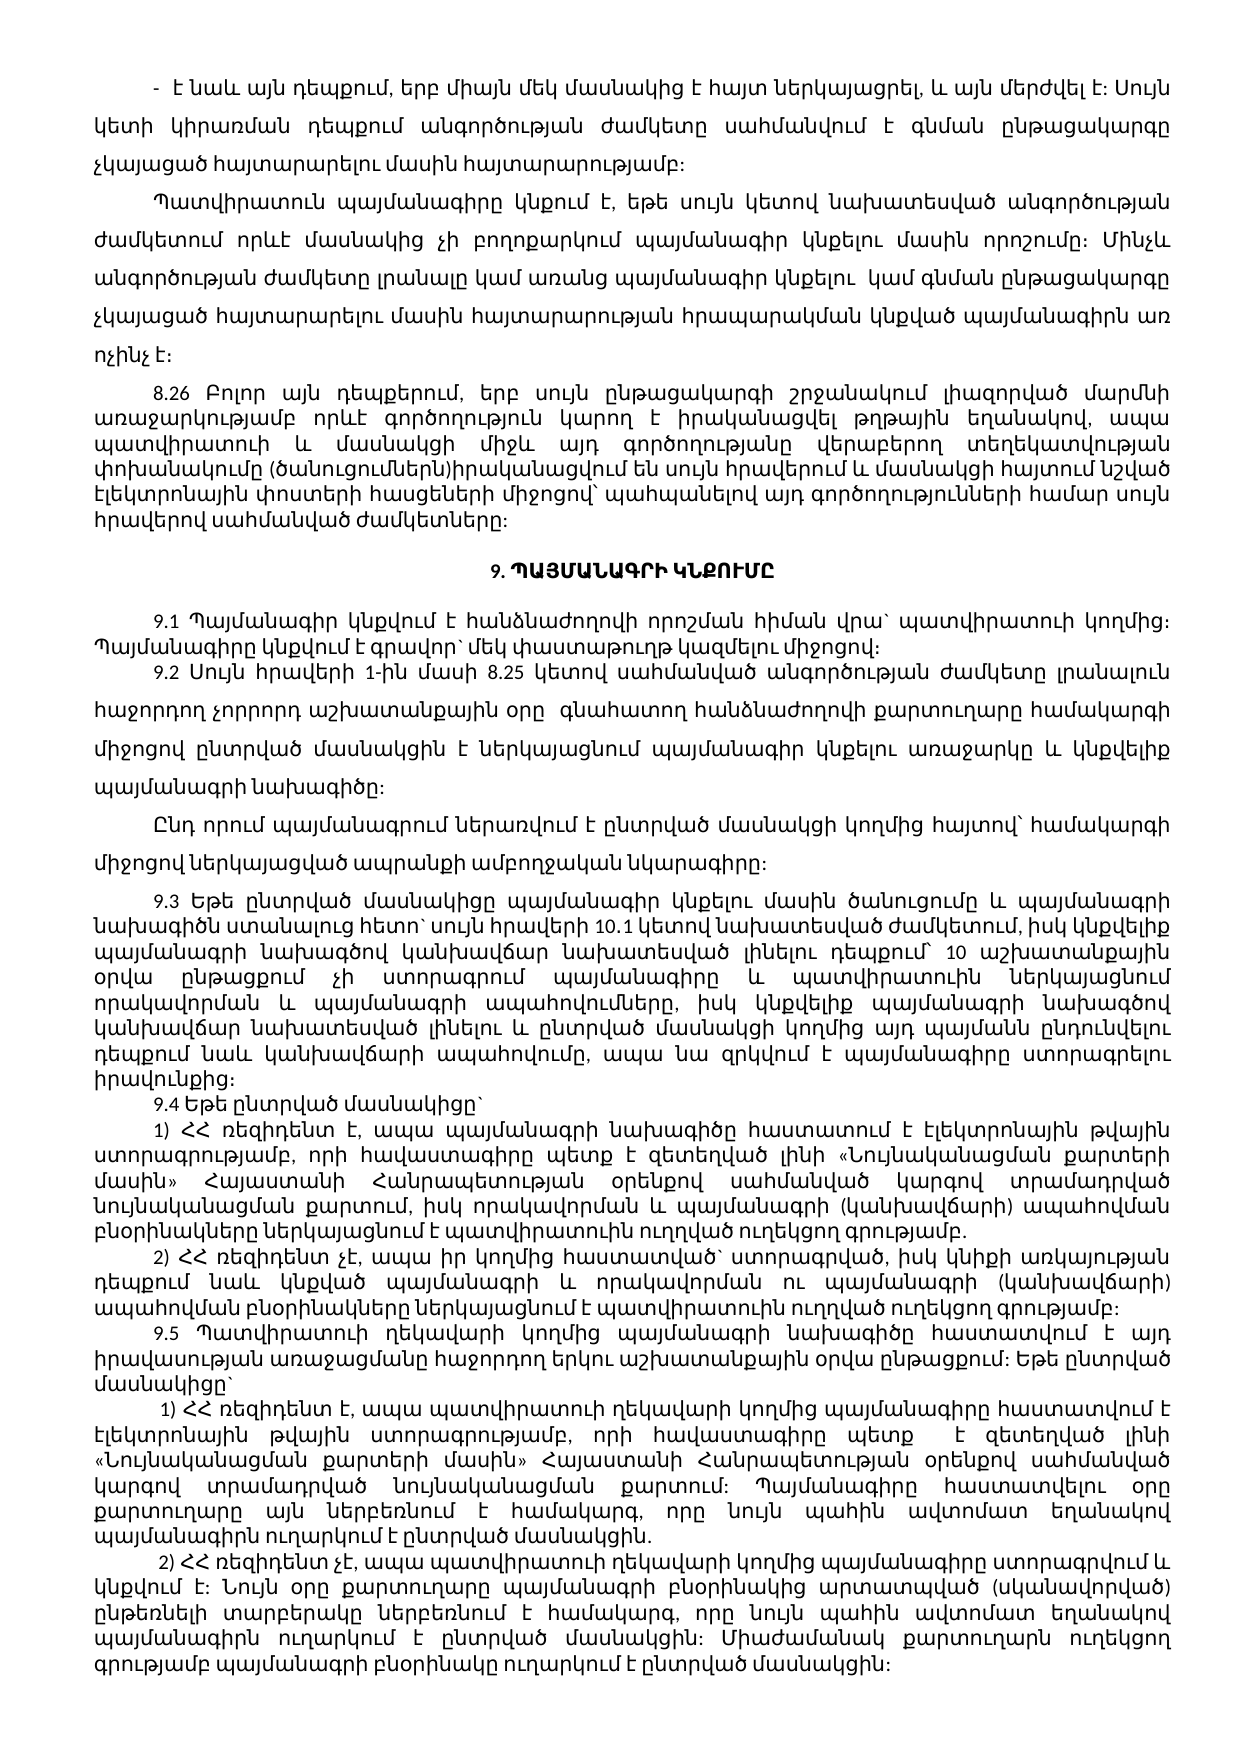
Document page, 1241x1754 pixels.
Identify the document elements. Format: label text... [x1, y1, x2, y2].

text 9.2 Սույն հրավերի 1-ին մասի 8.25 կետով սահմանված անգործության ժամկետը լրանալուն հաջորդող չորրորդ աշխատանքային օրը գնահատող հանձնաժողովի քարտուղարը համակարգի միջոցով ընտրված մասնակցին է ներկայացնում պայմանագիր կնքելու առաջարկը և կնքվելիք պայմանագրի նախագիծը: [94, 659, 1171, 799]
text - է նաև այն դեպքում, երբ միայն մեկ մասնակից է հայտ ներկայացրել, և այն մերժվել է: Սույն կետի կիրառման դեպքում անգործության ժամկետը սահմանվում է գնման ընթացակարգը չկայացած հայտարարելու մասին հայտարարությամբ: [94, 75, 1171, 177]
text 9. ՊԱՅՄԱՆԱԳՐԻ ԿՆՔՈՒՄԸ [94, 558, 1171, 583]
text Ընդ որում պայմանագրում ներառվում է ընտրված մասնակցի կողմից հայտով՝ համակարգի միջոցով ներկայացված ապրանքի ամբողջական նկարագիրը: [94, 812, 1171, 876]
text 1) ՀՀ ռեզիդենտ է, ապա պատվիրատուի ղեկավարի կողմից պայմանագիրը հաստատվում է էլեկտրոնային թվային ստորագրությամբ, որի հավաստագիրը պետք է զետեղված լինի «Նույնականացման քարտերի մասին» Հայաստանի Հանրապետության օրենքով սահմանված կարգով տրամադրված նույնականացման քարտում: Պայմանագիրը հաստատվելու օրը քարտուղարը այն ներբեռնում է համակարգ, որը նույն պահին ավտոմատ եղանակով պայմանագիրն ուղարկում է ընտրված մասնակցին. [94, 1397, 1171, 1549]
text 9.4 Եթե ընտրված մասնակիցը` [94, 1092, 1171, 1117]
text 8.26 Բոլոր այն դեպքերում, երբ սույն ընթացակարգի շրջանակում լիազորված մարմնի առաջարկությամբ որևէ գործողություն կարող է իրականացվել թղթային եղանակով, ապա պատվիրատուի և մասնակցի միջև այդ գործողությանը վերաբերող տեղեկատվության փոխանակումը (ծանուցումներն)իրականացվում են սույն հրավերում և մասնակցի հայտում նշված էլեկտրոնային փոստերի հասցեների միջոցով՝ պահպանելով այդ գործողությունների համար սույն հրավերով սահմանված ժամկետները: [94, 380, 1171, 532]
text 1) ՀՀ ռեզիդենտ է, ապա պայմանագրի նախագիծը հաստատում է էլեկտրոնային թվային ստորագրությամբ, որի հավաստագիրը պետք է զետեղված լինի «Նույնականացման քարտերի մասին» Հայաստանի Հանրապետության օրենքով սահմանված կարգով տրամադրված նույնականացման քարտում, իսկ որակավորման և պայմանագրի (կանխավճարի) ապահովման բնօրինակները ներկայացնում է պատվիրատուին ուղղված ուղեկցող գրությամբ. [94, 1117, 1171, 1244]
text 2) ՀՀ ռեզիդենտ չէ, ապա իր կողմից հաստատված` ստորագրված, իսկ կնիքի առկայության դեպքում նաև կնքված պայմանագրի և որակավորման ու պայմանագրի (կանխավճարի) ապահովման բնօրինակները ներկայացնում է պատվիրատուին ուղղված ուղեկցող գրությամբ: [94, 1244, 1171, 1320]
text 2) ՀՀ ռեզիդենտ չէ, ապա պատվիրատուի ղեկավարի կողմից պայմանագիրը ստորագրվում և կնքվում է: Նույն օրը քարտուղարը պայմանագրի բնօրինակից արտատպված (սկանավորված) ընթեռնելի տարբերակը ներբեռնում է համակարգ, որը նույն պահին ավտոմատ եղանակով պայմանագիրն ուղարկում է ընտրված մասնակցին: Միաժամանակ քարտուղարն ուղեկցող գրությամբ պայմանագրի բնօրինակը ուղարկում է ընտրված մասնակցին: [94, 1549, 1171, 1676]
text 9.3 Եթե ընտրված մասնակիցը պայմանագիր կնքելու մասին ծանուցումը և պայմանագրի նախագիծն ստանալուց հետո` սույն հրավերի 10․1 կետով նախատեսված ժամկետում, իսկ կնքվելիք պայմանագրի նախագծով կանխավճար նախատեսված լինելու դեպքում՝ 10 աշխատանքային օրվա ընթացքում չի ստորագրում պայմանագիրը և պատվիրատուին ներկայացնում որակավորման և պայմանագրի ապահովումները, իսկ կնքվելիք պայմանագրի նախագծով կանխավճար նախատեսված լինելու և ընտրված մասնակցի կողմից այդ պայմանն ընդունվելու դեպքում նաև կանխավճարի ապահովումը, ապա նա զրկվում է պայմանագիրը ստորագրելու իրավունքից։ [94, 888, 1171, 1092]
text 9.1 Պայմանագիր կնքվում է հանձնաժողովի որոշման հիման վրա` պատվիրատուի կողմից։ Պայմանագիրը կնքվում է գրավոր` մեկ փաստաթուղթ կազմելու միջոցով։ [94, 609, 1171, 659]
text Պատվիրատուն պայմանագիրը կնքում է, եթե սույն կետով նախատեսված անգործության ժամկետում որևէ մասնակից չի բողոքարկում պայմանագիր կնքելու մասին որոշումը։ Մինչև անգործության ժամկետը լրանալը կամ առանց պայմանագիր կնքելու կամ գնման ընթացակարգը չկայացած հայտարարելու մասին հայտարարության հրապարակման կնքված պայմանագիրն առ ոչինչ է։ [94, 189, 1171, 367]
text 9.5 Պատվիրատուի ղեկավարի կողմից պայմանագրի նախագիծը հաստատվում է այդ իրավասության առաջացմանը հաջորդող երկու աշխատանքային օրվա ընթացքում: Եթե ընտրված մասնակիցը` [94, 1320, 1171, 1397]
